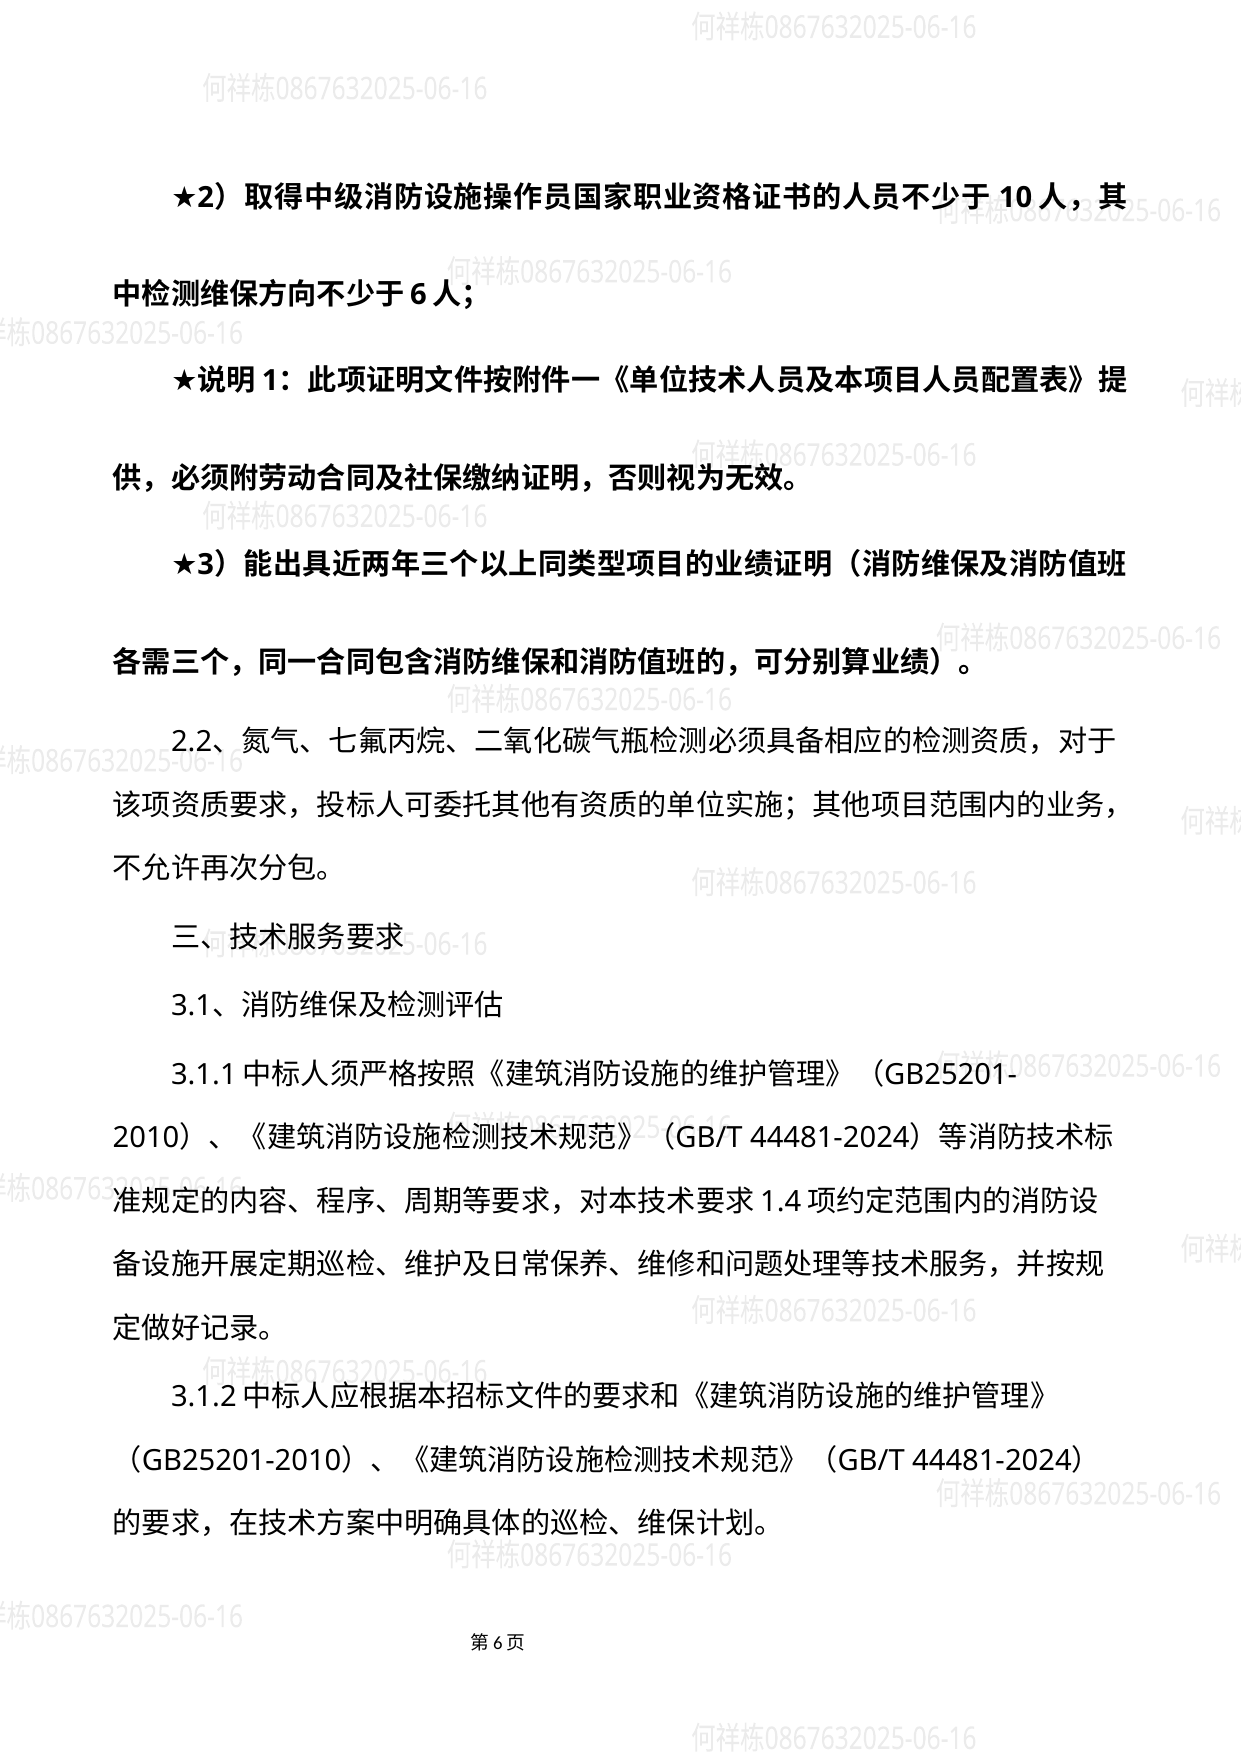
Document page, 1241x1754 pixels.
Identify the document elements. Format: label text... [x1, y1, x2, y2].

text 三、技术服务要求 [112, 913, 1128, 956]
text 3.1、消防维保及检测评估 [112, 982, 1128, 1024]
text ★说明1：此项证明文件按附件一《单位技术人员及本项目人员配置表》提供，必须附劳动合同及社保缴纳证明，否则视为无效。 [112, 346, 1128, 508]
text ★2）取得中级消防设施操作员国家职业资格证书的人员不少于10人，其中检测维保方向不少于6人； [112, 162, 1128, 324]
text 3.1.2中标人应根据本招标文件的要求和《建筑消防设施的维护管理》（GB25201-2010）、《建筑消防设施检测技术规范》（GB/T 44481-2024）的要求，在技术方案中明确具体的巡检、维保计划。 [112, 1373, 1128, 1542]
text 3.1.1中标人须严格按照《建筑消防设施的维护管理》（GB25201-2010）、《建筑消防设施检测技术规范》（GB/T 44481-2024）等消防技术标准规定的内容、程序、周期等要求，对本技术要求1.4项约定范围内的消防设备设施开展定期巡检、维护及日常保养、维修和问题处理等技术服务，并按规定做好记录。 [112, 1050, 1128, 1347]
text ★3）能出具近两年三个以上同类型项目的业绩证明（消防维保及消防值班各需三个，同一合同包含消防维保和消防值班的，可分别算业绩）。 [112, 529, 1128, 692]
text 2.2、氮气、七氟丙烷、二氧化碳气瓶检测必须具备相应的检测资质，对于该项资质要求，投标人可委托其他有资质的单位实施；其他项目范围内的业务，不允许再次分包。 [112, 718, 1128, 887]
